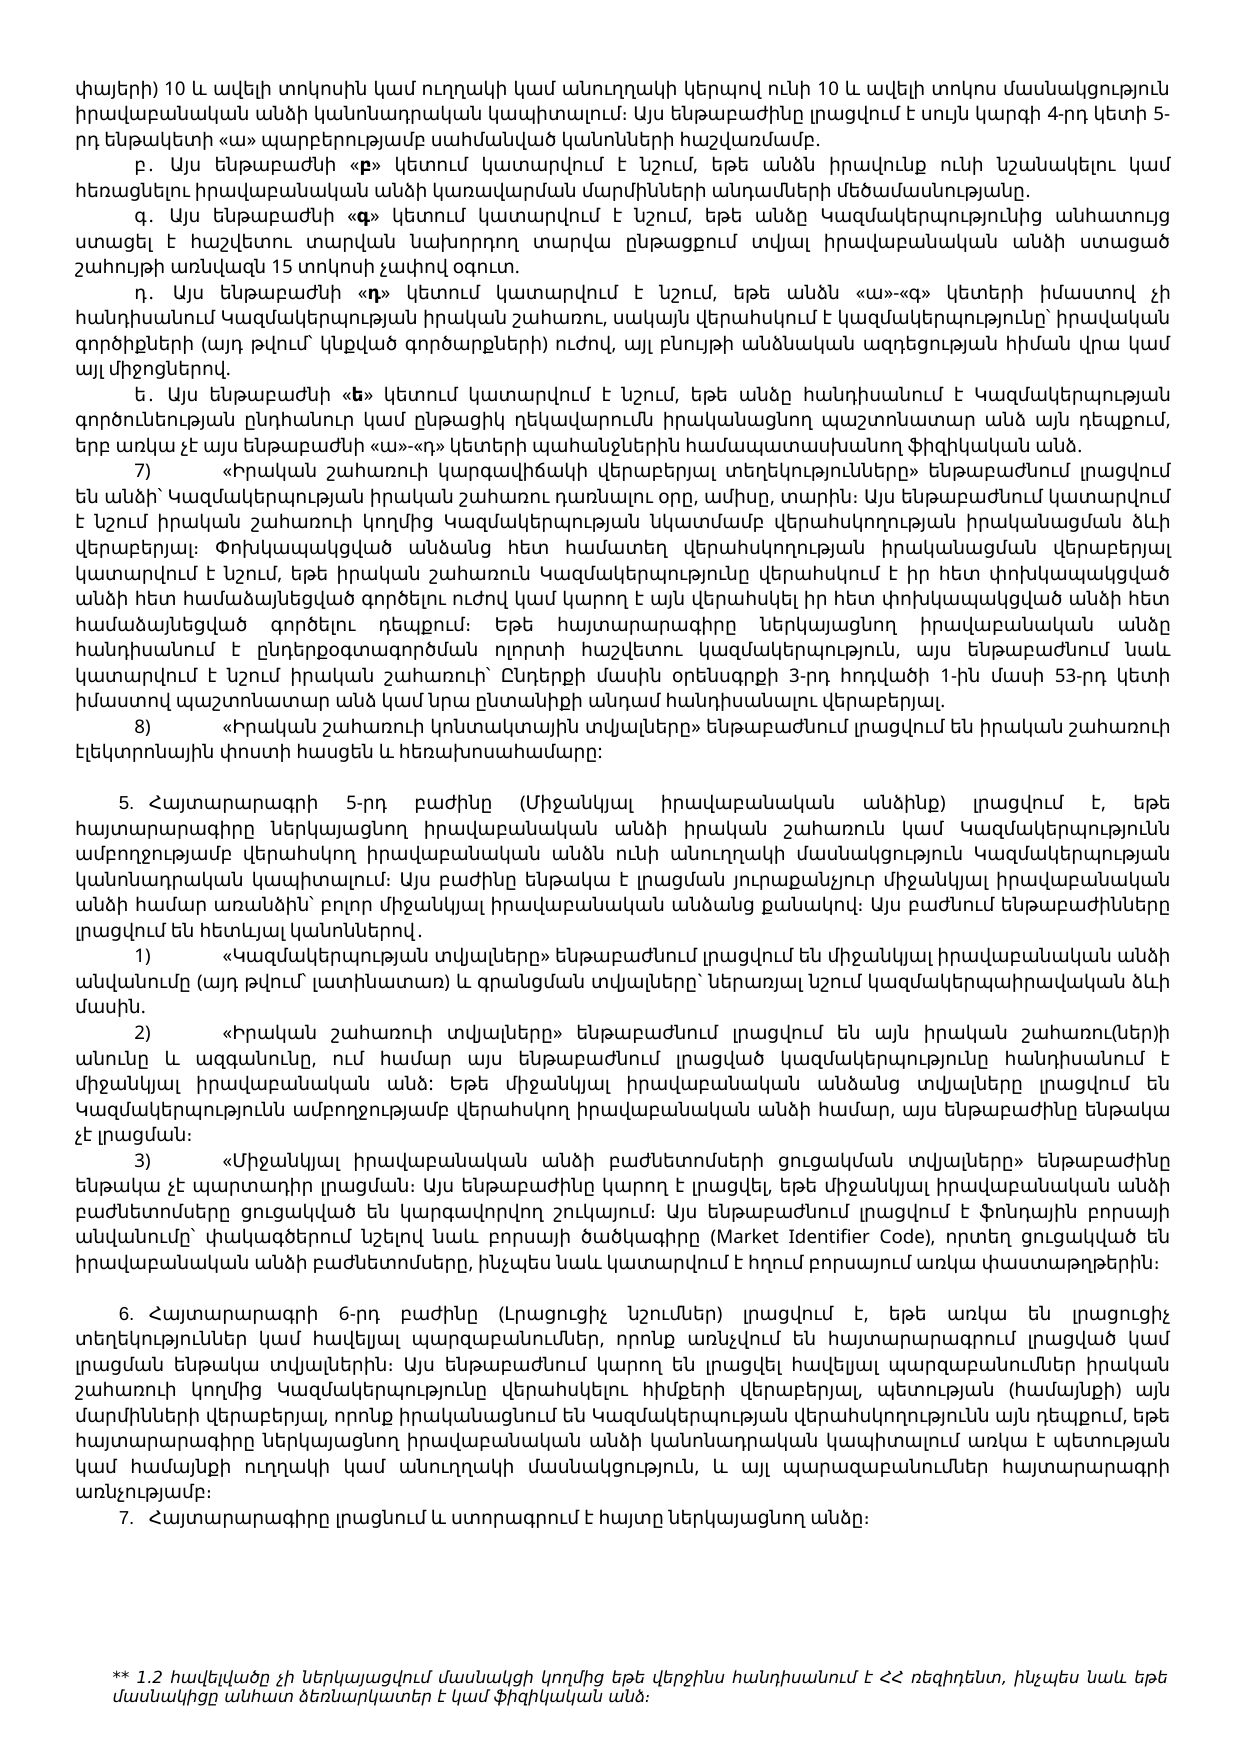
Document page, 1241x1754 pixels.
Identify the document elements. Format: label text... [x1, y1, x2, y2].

text բ․ Այս ենթաբաժնի «բ» կետում կատարվում է նշում, եթե անձն իրավունք ունի նշանակելու կամ հեռացնելու իրավաբանական անձի կառավարման մարմինների անդամների մեծամասնությանը. [75, 152, 1171, 203]
text ** 1.2 հավելվածը չի ներկայացվում մասնակցի կողմից եթե վերջինս հանդիսանում է ՀՀ ռեզիդենտ, ինչպես նաև եթե մասնակիցը անհատ ձեռնարկատեր է կամ ֆիզիկական անձ։ [112, 1668, 1171, 1707]
list «Իրական շահառուի տվյալները» ենթաբաժնում լրացվում են այն իրական շահառու(ներ)ի անունը և ազգանունը, ում համար այս ենթաբաժնում լրացված կազմակերպությունը հանդիսանում է միջանկյալ իրավաբանական անձ: Եթե միջանկյալ իրավաբանական անձանց տվյալները լրացվում են Կազմակերպությունն ամբողջությամբ վերահսկող իրավաբանական անձի համար, այս ենթաբաժինը ենթակա չէ լրացման։ [75, 1019, 1171, 1147]
list Հայտարարագիրը լրացնում և ստորագրում է հայտը ներկայացնող անձը։ [75, 1504, 1171, 1530]
list «Կազմակերպության տվյալները» ենթաբաժնում լրացվում են միջանկյալ իրավաբանական անձի անվանումը (այդ թվում՝ լատինատառ) և գրանցման տվյալները` ներառյալ նշում կազմակերպաիրավական ձևի մասին. [75, 943, 1171, 1019]
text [75, 75, 1171, 152]
list «Իրական շահառուի կարգավիճակի վերաբերյալ տեղեկությունները» ենթաբաժնում լրացվում են անձի՝ Կազմակերպության իրական շահառու դառնալու օրը, ամիսը, տարին։ Այս ենթաբաժնում կատարվում է նշում իրական շահառուի կողմից Կազմակերպության նկատմամբ վերահսկողության իրականացման ձևի վերաբերյալ։ Փոխկապակցված անձանց հետ համատեղ վերահսկողության իրականացման վերաբերյալ կատարվում է նշում, եթե իրական շահառուն Կազմակերպությունը վերահսկում է իր հետ փոխկապակցված անձի հետ համաձայնեցված գործելու ուժով կամ կարող է այն վերահսկել իր հետ փոխկապակցված անձի հետ համաձայնեցված գործելու դեպքում։ Եթե հայտարարագիրը ներկայացնող իրավաբանական անձը հանդիսանում է ընդերքօգտագործման ոլորտի հաշվետու կազմակերպություն, այս ենթաբաժնում նաև կատարվում է նշում իրական շահառուի՝ Ընդերքի մասին օրենսգրքի 3-րդ հոդվածի 1-ին մասի 53-րդ կետի իմաստով պաշտոնատար անձ կամ նրա ընտանիքի անդամ հանդիսանալու վերաբերյալ. [75, 458, 1171, 713]
list «Իրական շահառուի կոնտակտային տվյալները» ենթաբաժնում լրացվում են իրական շահառուի էլեկտրոնային փոստի հասցեն և հեռախոսահամարը: [75, 713, 1171, 764]
text գ․ Այս ենթաբաժնի «գ» կետում կատարվում է նշում, եթե անձը Կազմակերպությունից անհատույց ստացել է հաշվետու տարվան նախորդող տարվա ընթացքում տվյալ իրավաբանական անձի ստացած շահույթի առնվազն 15 տոկոսի չափով օգուտ. [75, 203, 1171, 279]
list «Միջանկյալ իրավաբանական անձի բաժնետոմսերի ցուցակման տվյալները» ենթաբաժինը ենթակա չէ պարտադիր լրացման։ Այս ենթաբաժինը կարող է լրացվել, եթե միջանկյալ իրավաբանական անձի բաժնետոմսերը ցուցակված են կարգավորվող շուկայում։ Այս ենթաբաժնում լրացվում է ֆոնդային բորսայի անվանումը՝ փակագծերում նշելով նաև բորսայի ծածկագիրը (Market Identifier Code), որտեղ ցուցակված են իրավաբանական անձի բաժնետոմսերը, ինչպես նաև կատարվում է հղում բորսայում առկա փաստաթղթերին։ [75, 1147, 1171, 1274]
text ե․ Այս ենթաբաժնի «ե» կետում կատարվում է նշում, եթե անձը հանդիսանում է Կազմակերպության գործունեության ընդհանուր կամ ընթացիկ ղեկավարումն իրականացնող պաշտոնատար անձ այն դեպքում, երբ առկա չէ այս ենթաբաժնի «ա»-«դ» կետերի պահանջներին համապատասխանող ֆիզիկական անձ. [75, 381, 1171, 458]
list Հայտարարագրի 5-րդ բաժինը (Միջանկյալ իրավաբանական անձինք) լրացվում է, եթե հայտարարագիրը ներկայացնող իրավաբանական անձի իրական շահառուն կամ Կազմակերպությունն ամբողջությամբ վերահսկող իրավաբանական անձն ունի անուղղակի մասնակցություն Կազմակերպության կանոնադրական կապիտալում։ Այս բաժինը ենթակա է լրացման յուրաքանչյուր միջանկյալ իրավաբանական անձի համար առանձին՝ բոլոր միջանկյալ իրավաբանական անձանց քանակով։ Այս բաժնում ենթաբաժինները լրացվում են հետևյալ կանոններով․ [75, 789, 1171, 943]
text դ․ Այս ենթաբաժնի «դ» կետում կատարվում է նշում, եթե անձն «ա»-«գ» կետերի իմաստով չի հանդիսանում Կազմակերպության իրական շահառու, սակայն վերահսկում է կազմակերպությունը՝ իրավական գործիքների (այդ թվում՝ կնքված գործարքների) ուժով, այլ բնույթի անձնական ազդեցության հիման վրա կամ այլ միջոցներով. [75, 279, 1171, 381]
list Հայտարարագրի 6-րդ բաժինը (Լրացուցիչ նշումներ) լրացվում է, եթե առկա են լրացուցիչ տեղեկություններ կամ հավելյալ պարզաբանումներ, որոնք առնչվում են հայտարարագրում լրացված կամ լրացման ենթակա տվյալներին։ Այս ենթաբաժնում կարող են լրացվել հավելյալ պարզաբանումներ իրական շահառուի կողմից Կազմակերպությունը վերահսկելու հիմքերի վերաբերյալ, պետության (համայնքի) այն մարմինների վերաբերյալ, որոնք իրականացնում են Կազմակերպության վերահսկողությունն այն դեպքում, եթե հայտարարագիրը ներկայացնող իրավաբանական անձի կանոնադրական կապիտալում առկա է պետության կամ համայնքի ուղղակի կամ անուղղակի մասնակցություն, և այլ պարազաբանումներ հայտարարագրի առնչությամբ։ [75, 1300, 1171, 1504]
